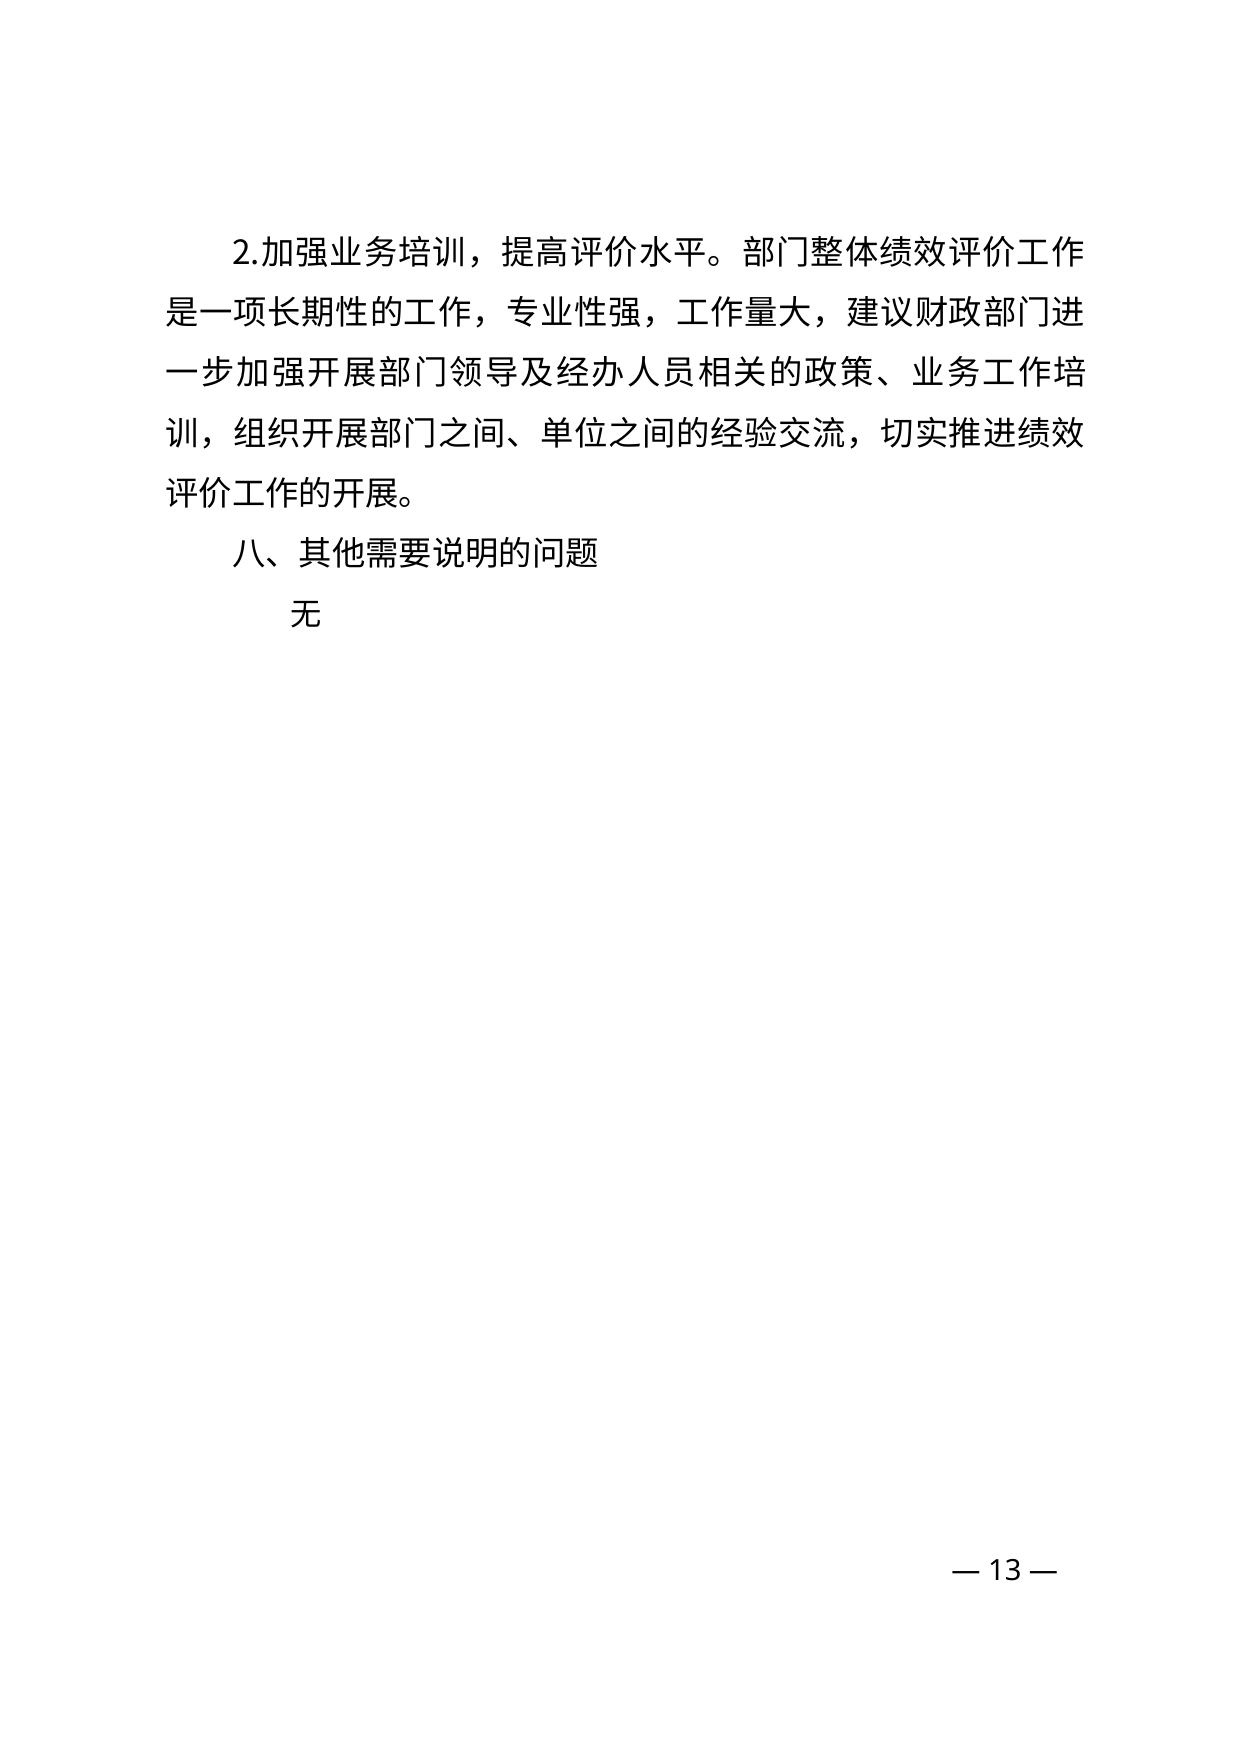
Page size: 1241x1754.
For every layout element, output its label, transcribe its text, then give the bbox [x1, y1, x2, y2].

text 八、其他需要说明的问题 [165, 521, 1087, 581]
list 2.加强业务培训，提高评价水平。部门整体绩效评价工作是一项长期性的工作，专业性强，工作量大，建议财政部门进一步加强开展部门领导及经办人员相关的政策、业务工作培训，组织开展部门之间、单位之间的经验交流，切实推进绩效评价工作的开展。 [165, 219, 1087, 521]
text 无 [165, 581, 1087, 642]
